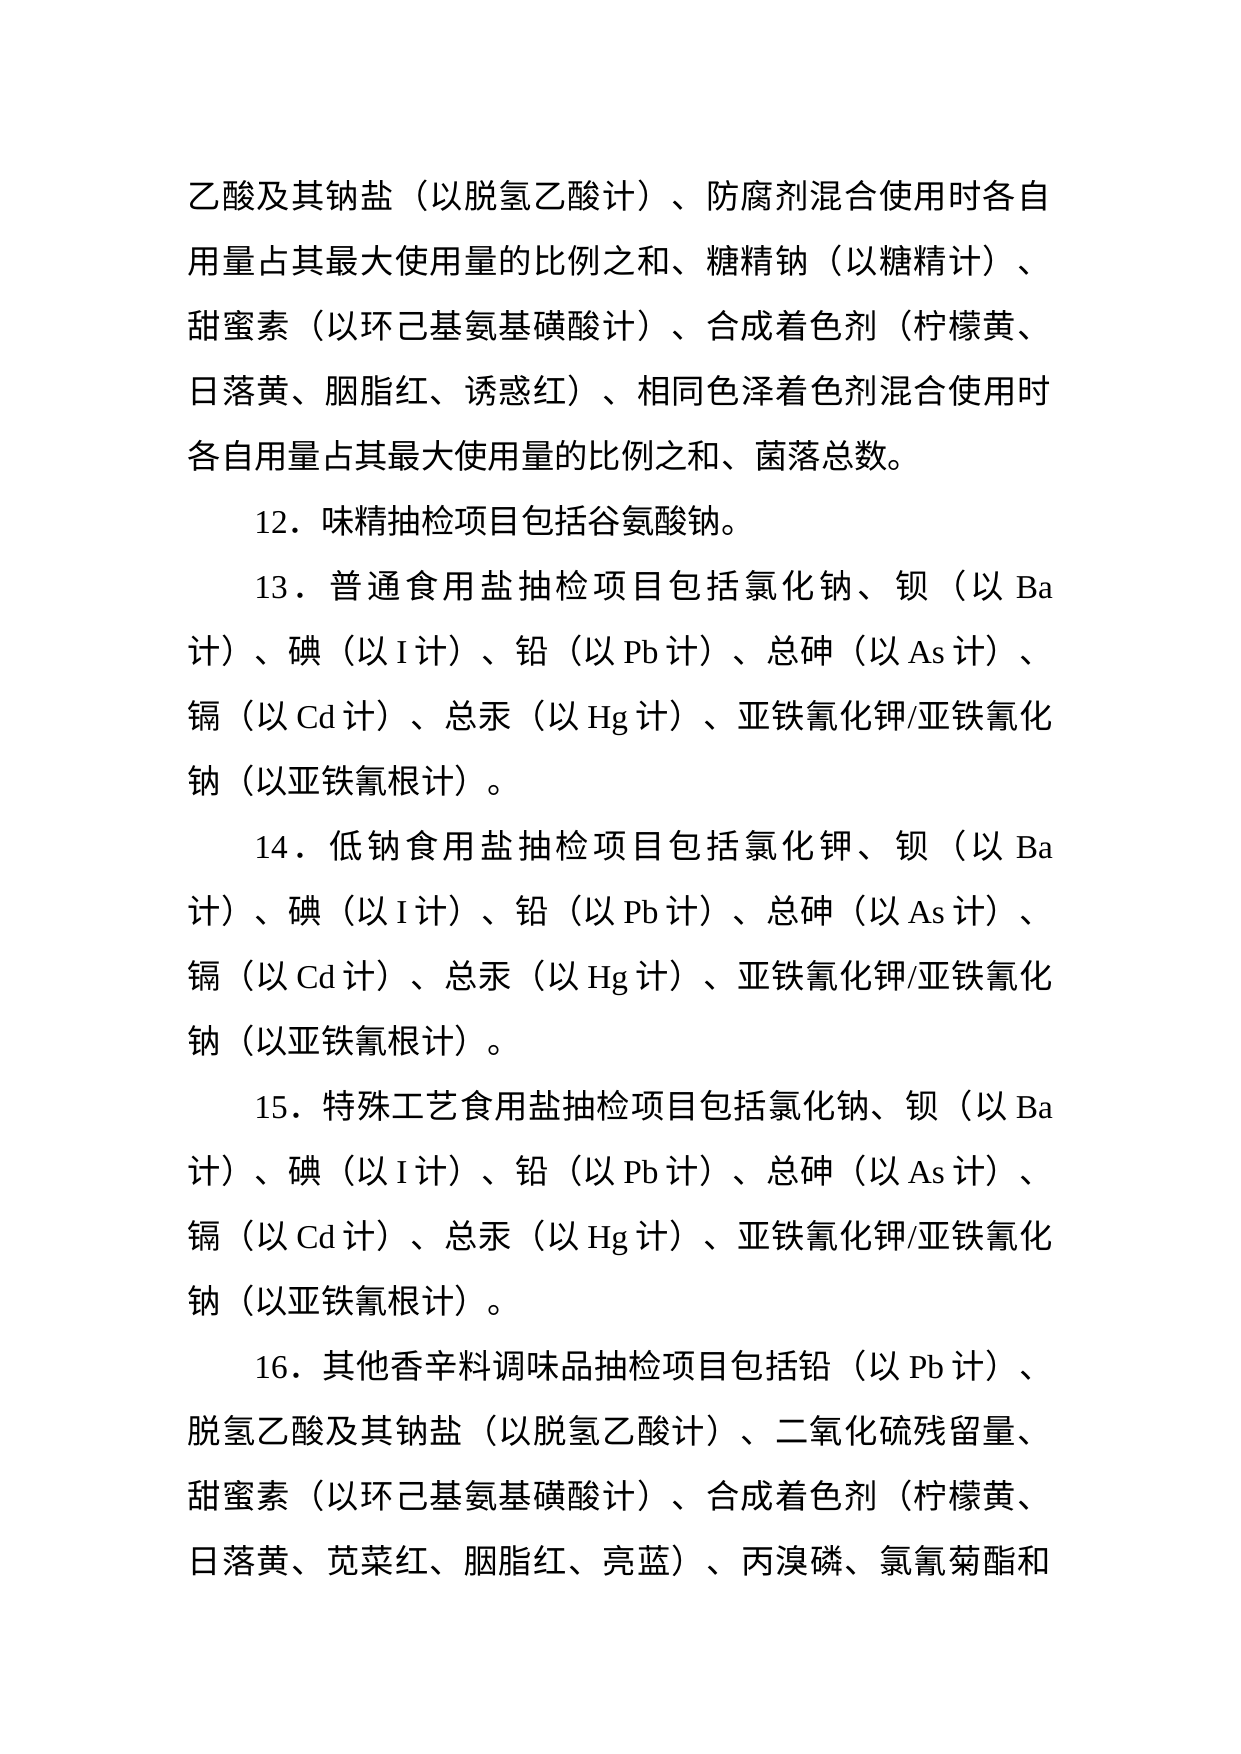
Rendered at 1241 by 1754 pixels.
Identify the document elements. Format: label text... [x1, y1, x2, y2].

list 14．低钠食用盐抽检项目包括氯化钾、钡（以Ba计）、碘（以I计）、铅（以Pb计）、总砷（以As计）、镉（以Cd计）、总汞（以Hg计）、亚铁氰化钾/亚铁氰化钠（以亚铁氰根计）。 [187, 812, 1053, 1072]
list 12．味精抽检项目包括谷氨酸钠。 [187, 487, 1053, 552]
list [187, 162, 1053, 487]
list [187, 1332, 1053, 1592]
list 15．特殊工艺食用盐抽检项目包括氯化钠、钡（以Ba计）、碘（以I计）、铅（以Pb计）、总砷（以As计）、镉（以Cd计）、总汞（以Hg计）、亚铁氰化钾/亚铁氰化钠（以亚铁氰根计）。 [187, 1072, 1053, 1332]
list 13．普通食用盐抽检项目包括氯化钠、钡（以Ba计）、碘（以I计）、铅（以Pb计）、总砷（以As计）、镉（以Cd计）、总汞（以Hg计）、亚铁氰化钾/亚铁氰化钠（以亚铁氰根计）。 [187, 552, 1053, 812]
